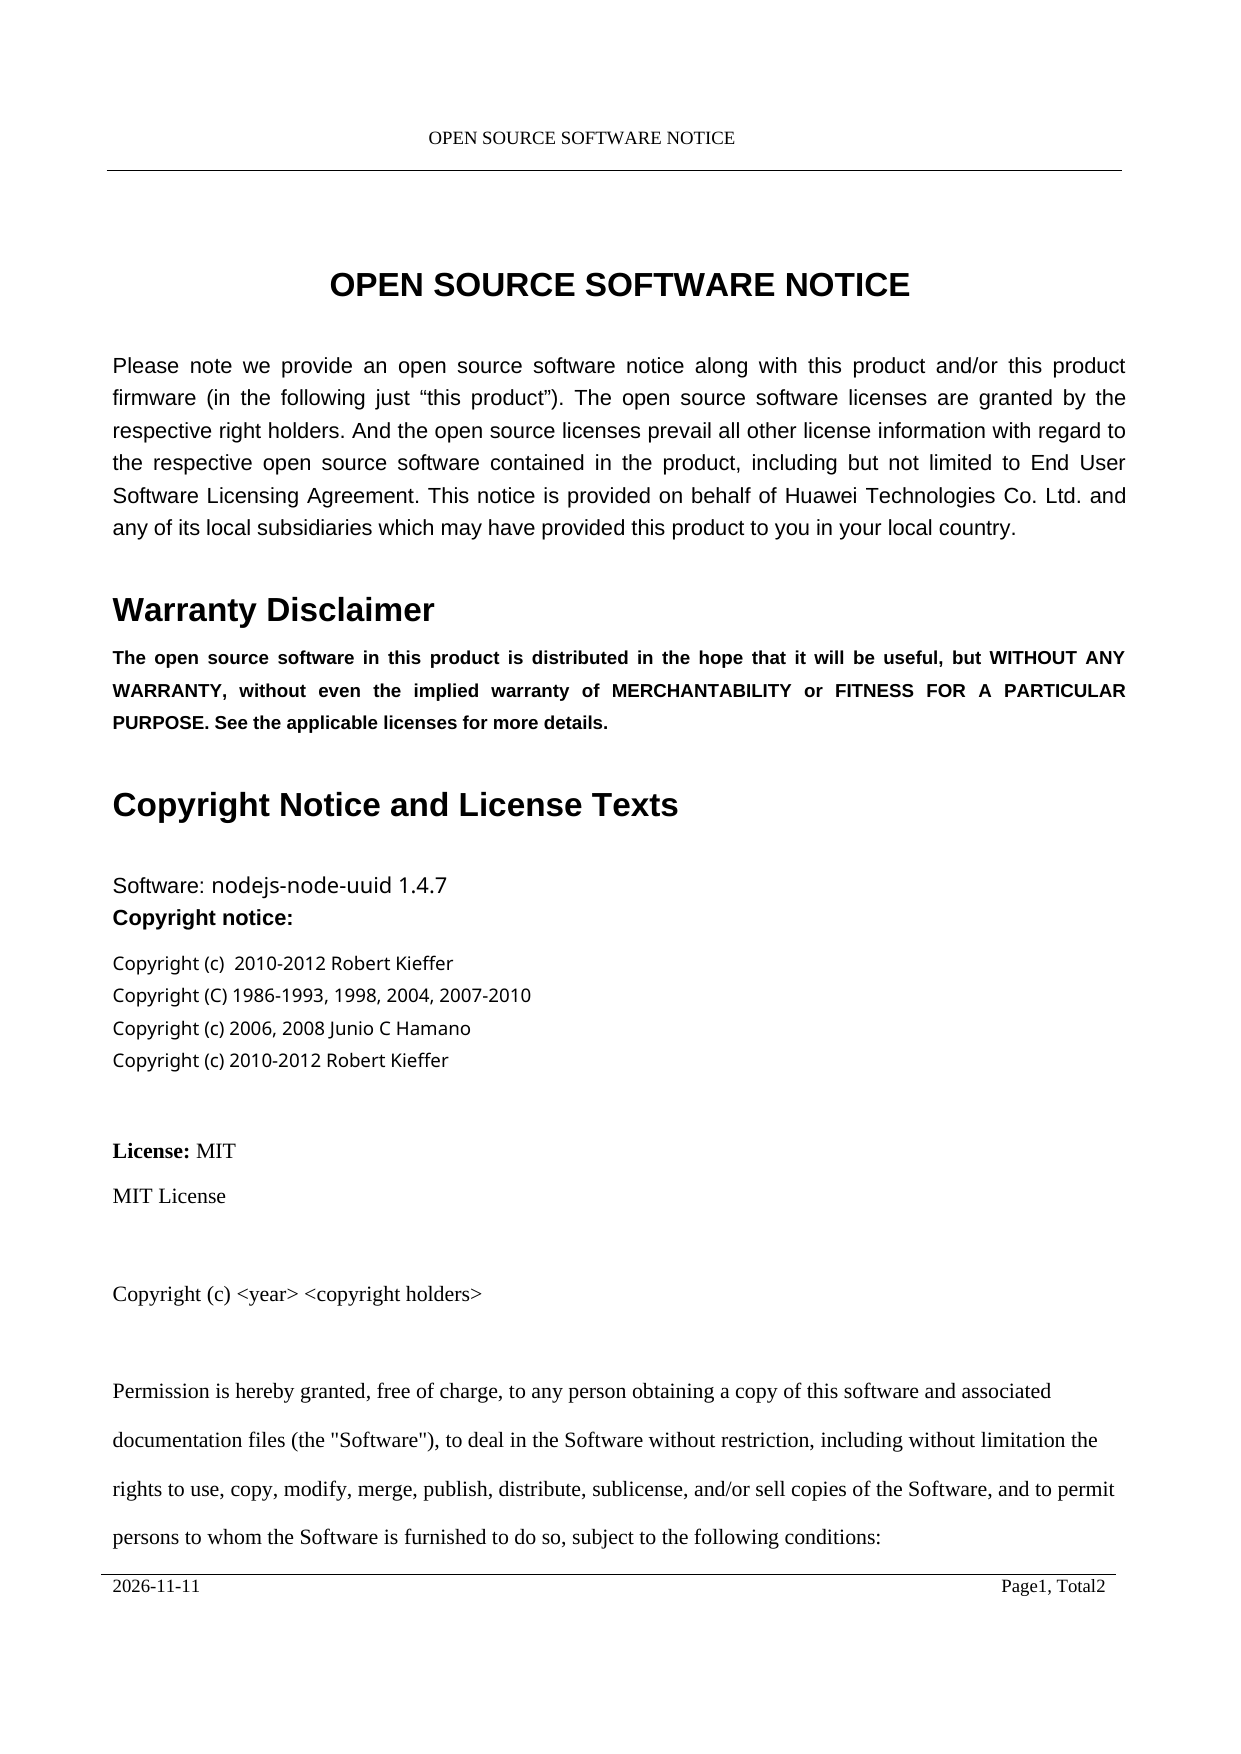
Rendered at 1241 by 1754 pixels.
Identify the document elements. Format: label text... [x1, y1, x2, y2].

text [112, 1179, 1128, 1553]
text Copyright Notice and License Texts [112, 771, 1128, 836]
text The open source software in this product is distributed in the hope that it will be useful, but WITHOUT ANY WARRANTY, without even the implied warranty of MERCHANTABILITY or FITNESS FOR A PARTICULAR PURPOSE. See the applicable licenses for more details. [112, 641, 1128, 739]
text OPEN SOURCE SOFTWARE NOTICE [112, 251, 1128, 316]
text Copyright (c) 2006, 2008 Junio C Hamano [112, 1012, 1128, 1044]
text Copyright (c) 2010-2012 Robert Kieffer [112, 1044, 1128, 1077]
text Copyright (c) 2010-2012 Robert Kieffer [112, 947, 1128, 979]
text License: MIT [112, 1134, 1128, 1167]
text Please note we provide an open source software notice along with this product and/or this product firmware (in the following just “this product”). The open source software licenses are granted by the respective right holders. And the open source licenses prevail all other license information with regard to the respective open source software contained in the product, including but not limited to End User Software Licensing Agreement. This notice is provided on behalf of Huawei Technologies Co. Ltd. and any of its local subsidiaries which may have provided this product to you in your local country. [112, 349, 1128, 544]
text Software: nodejs-node-uuid 1.4.7 [112, 869, 1128, 901]
text Warranty Disclaimer [112, 576, 1128, 641]
text Copyright notice: [112, 901, 1128, 934]
text Copyright (C) 1986-1993, 1998, 2004, 2007-2010 [112, 979, 1128, 1012]
